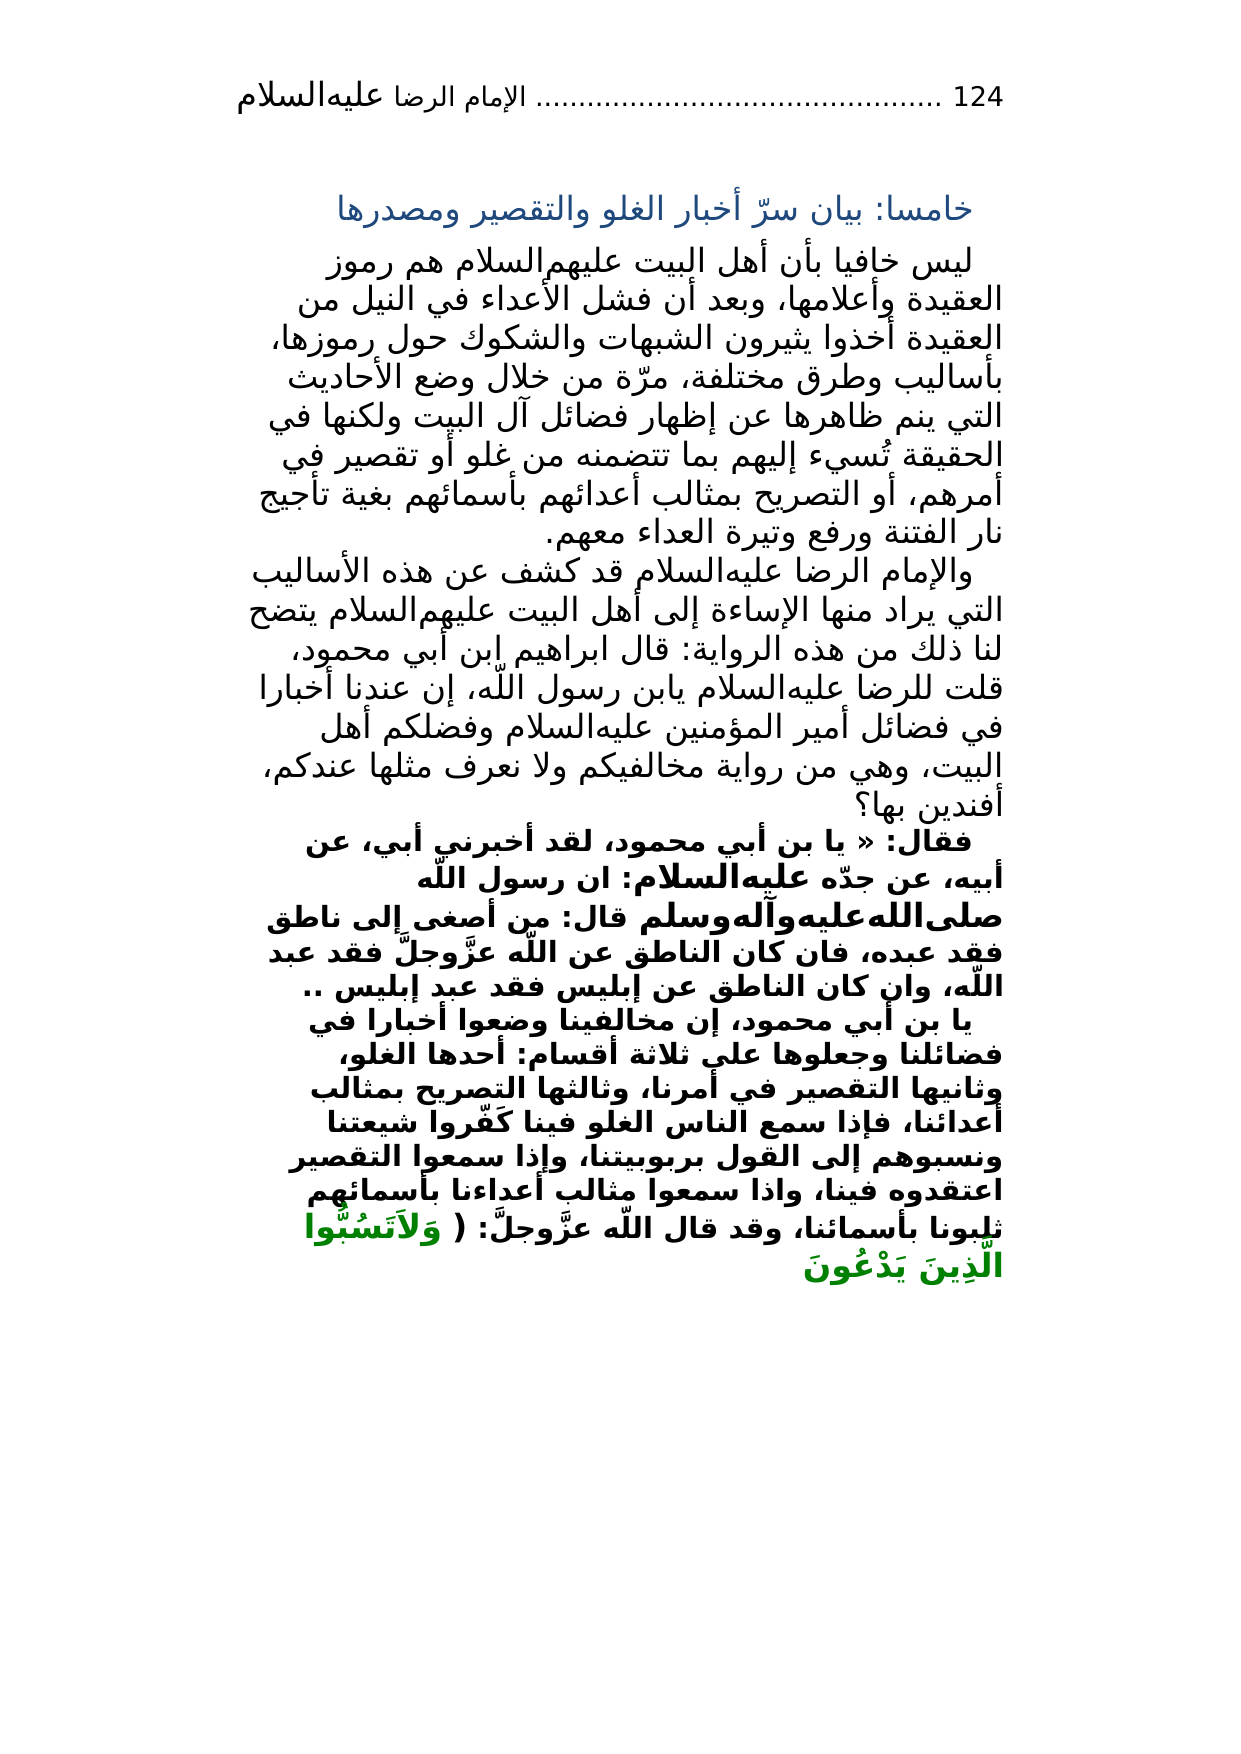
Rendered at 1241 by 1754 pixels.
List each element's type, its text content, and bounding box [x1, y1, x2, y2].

subtitle خامسا: بيان سرّ أخبار الغلو والتقصير ومصدرها [236, 190, 1004, 228]
text فقال: « يا بن أبي محمود، لقد أخبرني أبي، عن أبيه، عن جدّه عليه‌السلام: ان رسول اللّه صلى‌الله‌عليه‌وآله‌وسلم قال: من أصغى إلى ناطق فقد عبده، فان كان الناطق عن اللّه عزَّوجلَّ فقد عبد اللّه، وان كان الناطق عن إبليس فقد عبد إبليس .. [236, 824, 1004, 1003]
text والإمام الرضا عليه‌السلام قد كشف عن هذه الأساليب التي يراد منها الإساءة إلى أهل البيت عليهم‌السلام يتضح لنا ذلك من هذه الرواية: قال ابراهيم ابن أبي محمود، قلت للرضا عليه‌السلام يابن رسول اللّه، إن عندنا أخبارا في فضائل أمير المؤمنين عليه‌السلام وفضلكم أهل البيت، وهي من رواية مخالفيكم ولا نعرف مثلها عندكم، أفندين بها؟ [236, 552, 1004, 824]
text يا بن أبي محمود، إن مخالفينا وضعوا أخبارا في فضائلنا وجعلوها على ثلاثة أقسام: أحدها الغلو، وثانيها التقصير في أمرنا، وثالثها التصريح بمثالب أعدائنا، فإذا سمع الناس الغلو فينا كَفّروا شيعتنا ونسبوهم إلى القول بربوبيتنا، وإذا سمعوا التقصير اعتقدوه فينا، واذا سمعوا مثالب أعداءنا بأسمائهم ثلبونا بأسمائنا، وقد قال اللّه عزَّوجلَّ: ( وَلاَتَسُبُّوا الَّذِينَ يَدْعُونَ [236, 1003, 1004, 1285]
text ليس خافيا بأن أهل البيت عليهم‌السلام هم رموز العقيدة وأعلامها، وبعد أن فشل الأعداء في النيل من العقيدة أخذوا يثيرون الشبهات والشكوك حول رموزها، بأساليب وطرق مختلفة، مرّة من خلال وضع الأحاديث التي ينم ظاهرها عن إظهار فضائل آل البيت ولكنها في الحقيقة تُسيء إليهم بما تتضمنه من غلو أو تقصير في أمرهم، أو التصريح بمثالب أعدائهم بأسمائهم بغية تأجيج نار الفتنة ورفع وتيرة العداء معهم. [236, 241, 1004, 552]
